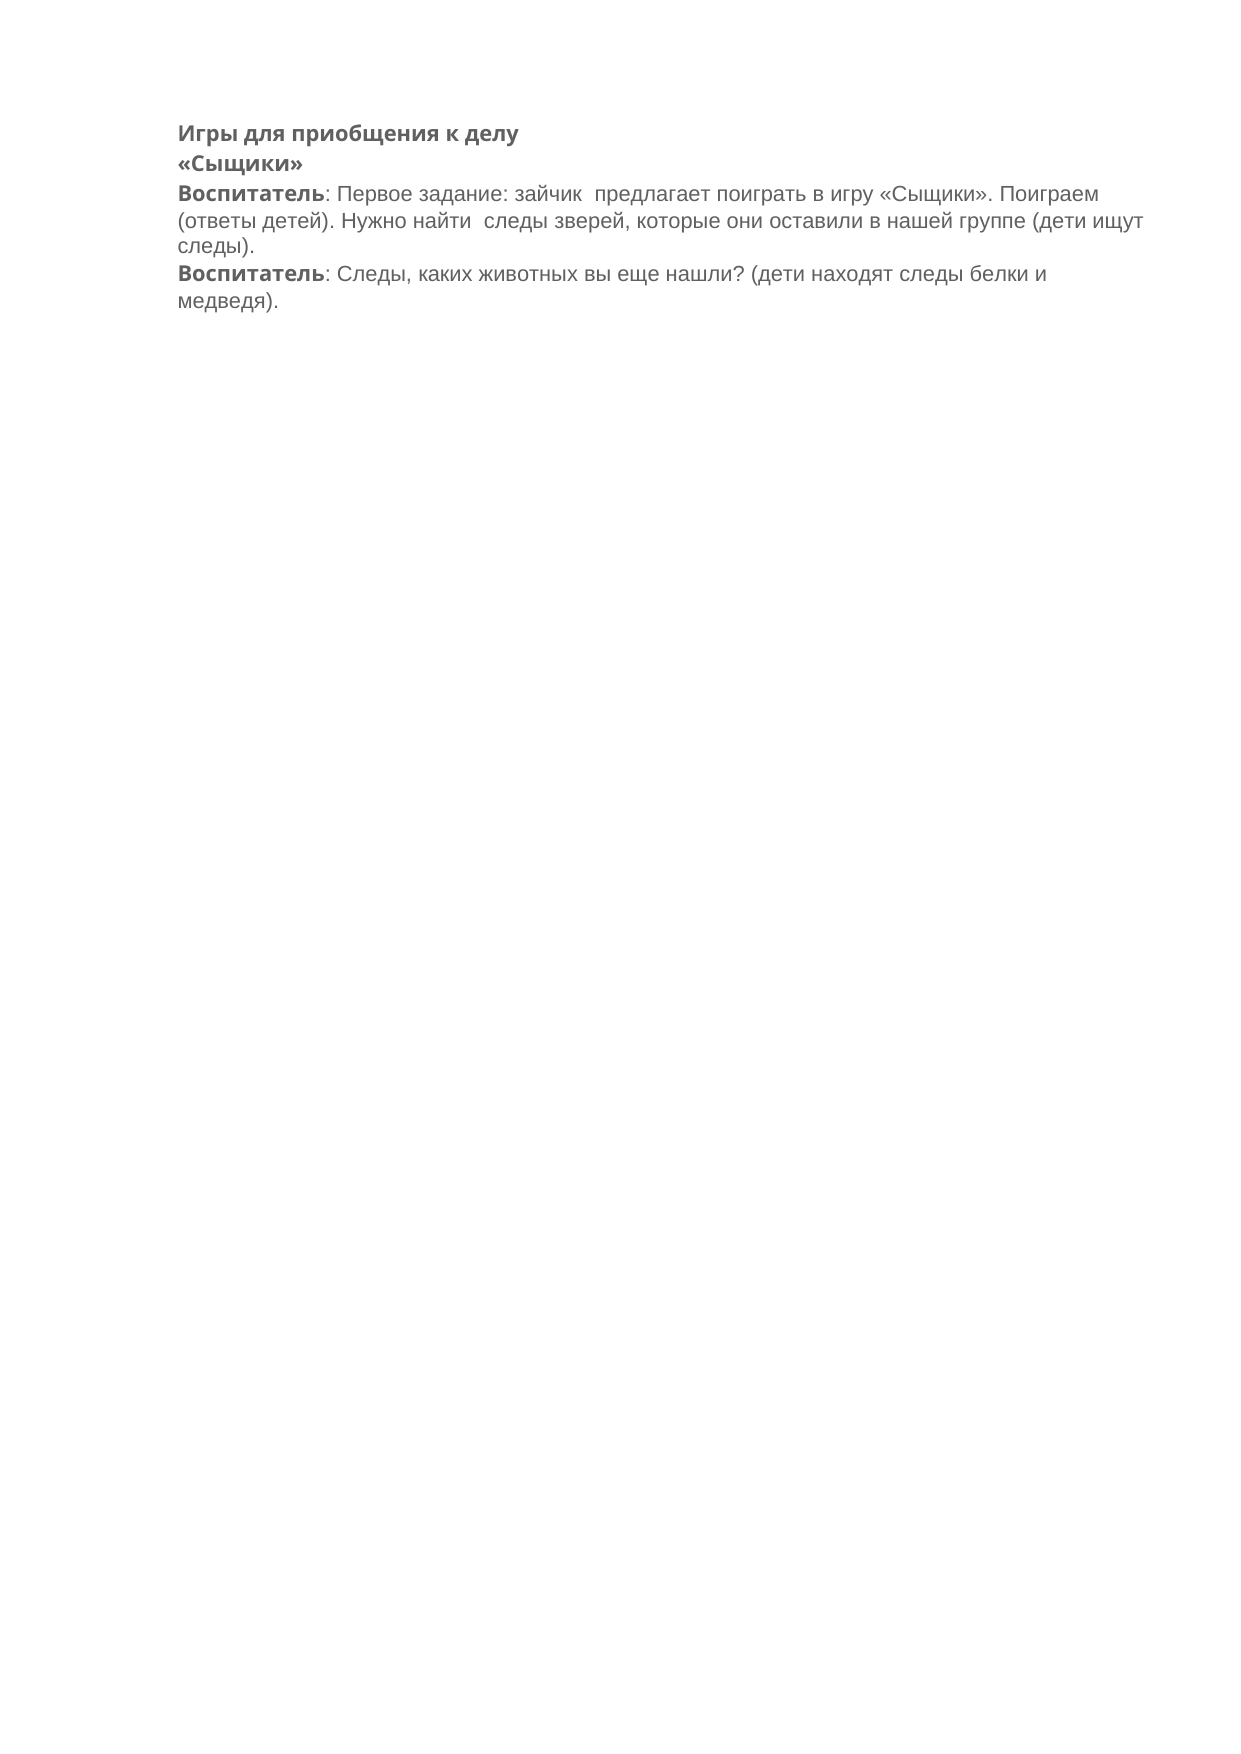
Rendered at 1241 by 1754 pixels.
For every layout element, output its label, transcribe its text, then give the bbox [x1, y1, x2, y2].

text «Сыщики» [177, 148, 1152, 178]
text Воспитатель: Первое задание: зайчик предлагает поиграть в игру «Сыщики». Поиграем (ответы детей). Нужно найти следы зверей, которые они оставили в нашей группе (дети ищут следы). [177, 178, 1152, 258]
text Игры для приобщения к делу [177, 118, 1152, 148]
text Воспитатель: Следы, каких животных вы еще нашли? (дети находят следы белки и медведя). [177, 258, 1152, 313]
